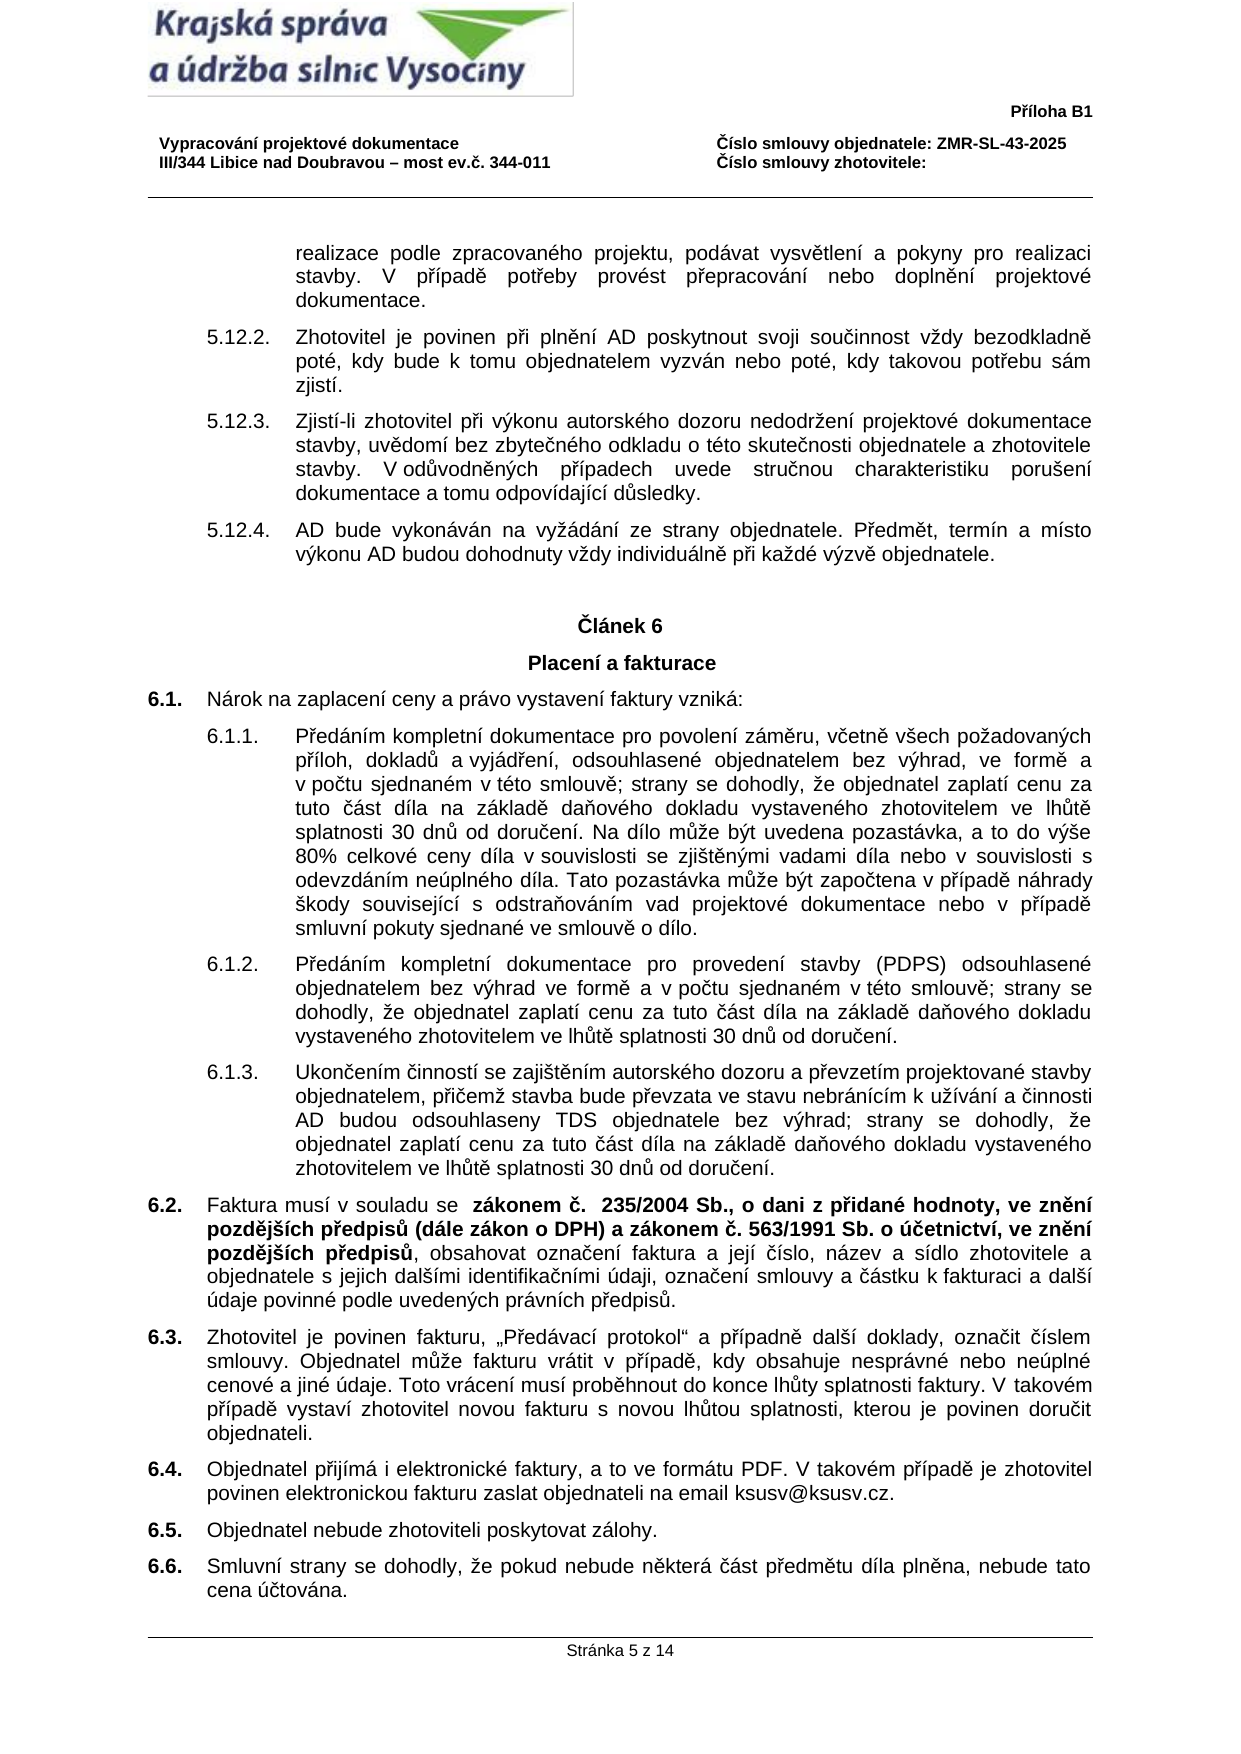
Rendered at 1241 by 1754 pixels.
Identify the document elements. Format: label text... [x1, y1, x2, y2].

list Předáním kompletní dokumentace pro provedení stavby (PDPS) odsouhlasené objednatelem bez výhrad ve formě a v počtu sjednaném v této smlouvě; strany se dohodly, že objednatel zaplatí cenu za tuto část díla na základě daňového dokladu vystaveného zhotovitelem ve lhůtě splatnosti 30 dnů od doručení. [207, 952, 1093, 1048]
list Zjistí-li zhotovitel při výkonu autorského dozoru nedodržení projektové dokumentace stavby, uvědomí bez zbytečného odkladu o této skutečnosti objednatele a zhotovitele stavby. V odůvodněných případech uvede stručnou charakteristiku porušení dokumentace a tomu odpovídající důsledky. [207, 409, 1093, 505]
list Předáním kompletní dokumentace pro povolení záměru, včetně všech požadovaných příloh, dokladů a vyjádření, odsouhlasené objednatelem bez výhrad, ve formě a v počtu sjednaném v této smlouvě; strany se dohodly, že objednatel zaplatí cenu za tuto část díla na základě daňového dokladu vystaveného zhotovitelem ve lhůtě splatnosti 30 dnů od doručení. Na dílo může být uvedena pozastávka, a to do výše 80% celkové ceny díla v souvislosti se zjištěnými vadami díla nebo v souvislosti s odevzdáním neúplného díla. Tato pozastávka může být započtena v případě náhrady škody související s odstraňováním vad projektové dokumentace nebo v případě smluvní pokuty sjednané ve smlouvě o dílo. [207, 724, 1093, 939]
list Smluvní strany se dohodly, že pokud nebude některá část předmětu díla plněna, nebude tato cena účtována. [148, 1554, 1093, 1602]
list Faktura musí v souladu se zákonem č. 235/2004 Sb., o dani z přidané hodnoty, ve znění pozdějších předpisů (dále zákon o DPH) a zákonem č. 563/1991 Sb. o účetnictví, ve znění pozdějších předpisů, obsahovat označení faktura a její číslo, název a sídlo zhotovitele a objednatele s jejich dalšími identifikačními údaji, označení smlouvy a částku k fakturaci a další údaje povinné podle uvedených právních předpisů. [148, 1192, 1093, 1312]
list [207, 240, 1093, 312]
list Zhotovitel je povinen fakturu, „Předávací protokol“ a případně další doklady, označit číslem smlouvy. Objednatel může fakturu vrátit v případě, kdy obsahuje nesprávné nebo neúplné cenové a jiné údaje. Toto vrácení musí proběhnout do konce lhůty splatnosti faktury. V takovém případě vystaví zhotovitel novou fakturu s novou lhůtou splatnosti, kterou je povinen doručit objednateli. [148, 1325, 1093, 1444]
list Nárok na zaplacení ceny a právo vystavení faktury vzniká: [148, 687, 1093, 711]
list Objednatel přijímá i elektronické faktury, a to ve formátu PDF. V takovém případě je zhotovitel povinen elektronickou fakturu zaslat objednateli na email ksusv@ksusv.cz. [148, 1457, 1093, 1505]
list Článek 6 [148, 614, 1093, 638]
list Objednatel nebude zhotoviteli poskytovat zálohy. [148, 1517, 1093, 1541]
list Ukončením činností se zajištěním autorského dozoru a převzetím projektované stavby objednatelem, přičemž stavba bude převzata ve stavu nebránícím k užívání a činnosti AD budou odsouhlaseny TDS objednatele bez výhrad; strany se dohodly, že objednatel zaplatí cenu za tuto část díla na základě daňového dokladu vystaveného zhotovitelem ve lhůtě splatnosti 30 dnů od doručení. [207, 1060, 1093, 1180]
list Zhotovitel je povinen při plnění AD poskytnout svoji součinnost vždy bezodkladně poté, kdy bude k tomu objednatelem vyzván nebo poté, kdy takovou potřebu sám zjistí. [207, 325, 1093, 397]
picture [147, 2, 574, 98]
list Placení a fakturace [148, 651, 1096, 675]
list AD bude vykonáván na vyžádání ze strany objednatele. Předmět, termín a místo výkonu AD budou dohodnuty vždy individuálně při každé výzvě objednatele. [207, 517, 1093, 565]
